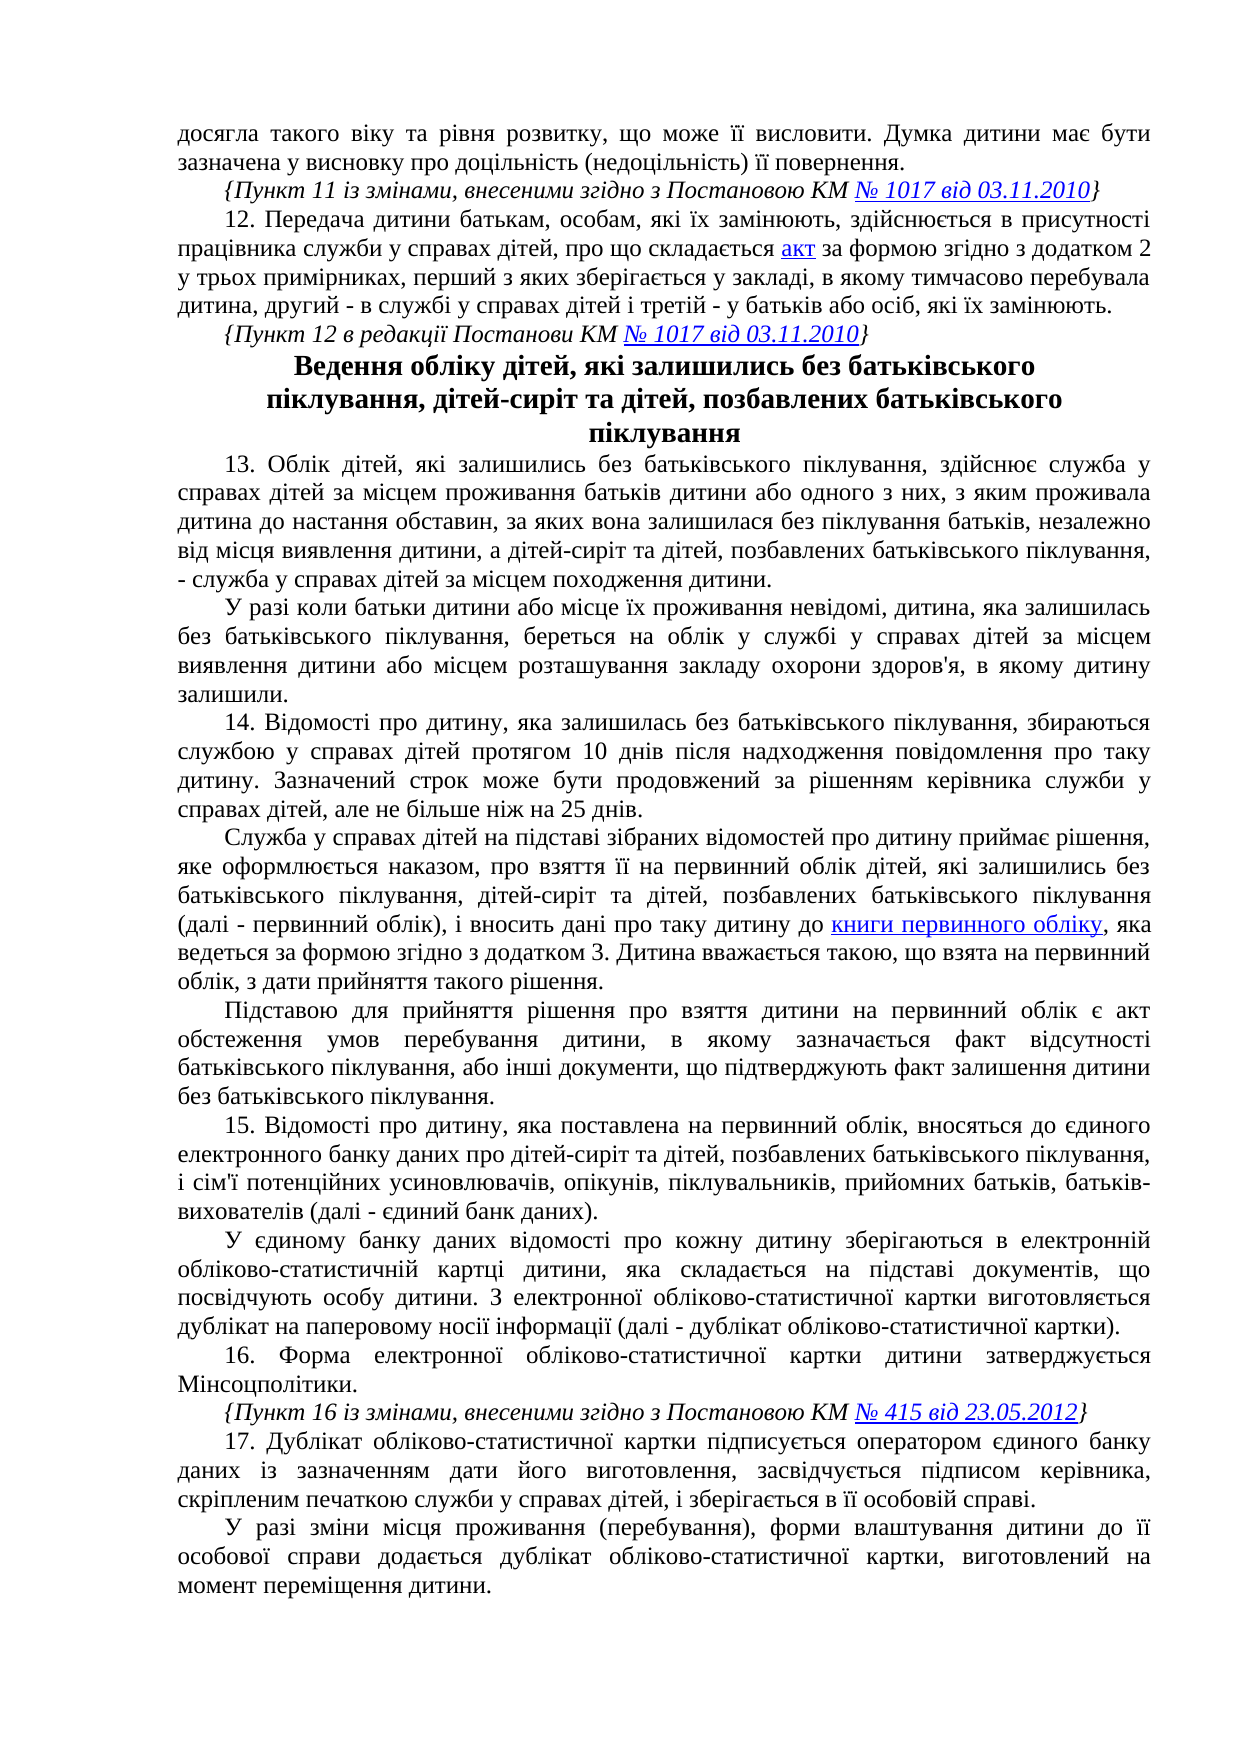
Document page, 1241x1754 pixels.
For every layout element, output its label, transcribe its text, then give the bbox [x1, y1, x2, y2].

text 16. Форма електронної обліково-статистичної картки дитини затверджується Мінсоцполітики. [177, 1340, 1152, 1397]
text {Пункт 12 в редакції Постанови КМ № 1017 від 03.11.2010} [177, 319, 1152, 348]
text Служба у справах дітей на підставі зібраних відомостей про дитину приймає рішення, яке оформлюється наказом, про взяття її на первинний облік дітей, які залишились без батьківського піклування, дітей-сиріт та дітей, позбавлених батьківського піклування (далі - первинний облік), і вносить дані про таку дитину до книги первинного обліку, яка ведеться за формою згідно з додатком 3. Дитина вважається такою, що взята на первинний облік, з дати прийняття такого рішення. [177, 822, 1152, 995]
text 13. Облік дітей, які залишились без батьківського піклування, здійснює служба у справах дітей за місцем проживання батьків дитини або одного з них, з яким проживала дитина до настання обставин, за яких вона залишилася без піклування батьків, незалежно від місця виявлення дитини, а дітей-сиріт та дітей, позбавлених батьківського піклування, - служба у справах дітей за місцем походження дитини. [177, 449, 1152, 592]
text У разі зміни місця проживання (перебування), форми влаштування дитини до її особової справи додається дублікат обліково-статистичної картки, виготовлений на момент переміщення дитини. [177, 1512, 1152, 1599]
text 17. Дублікат обліково-статистичної картки підписується оператором єдиного банку даних із зазначенням дати його виготовлення, засвідчується підписом керівника, скріпленим печаткою служби у справах дітей, і зберігається в її особовій справі. [177, 1426, 1152, 1512]
text 14. Відомості про дитину, яка залишилась без батьківського піклування, збираються службою у справах дітей протягом 10 днів після надходження повідомлення про таку дитину. Зазначений строк може бути продовжений за рішенням керівника служби у справах дітей, але не більше ніж на 25 днів. [177, 707, 1152, 822]
text {Пункт 11 із змінами, внесеними згідно з Постановою КМ № 1017 від 03.11.2010} [177, 176, 1152, 204]
text Підставою для прийняття рішення про взяття дитини на первинний облік є акт обстеження умов перебування дитини, в якому зазначається факт відсутності батьківського піклування, або інші документи, що підтверджують факт залишення дитини без батьківського піклування. [177, 995, 1152, 1110]
text У єдиному банку даних відомості про кожну дитину зберігаються в електронній обліково-статистичній картці дитини, яка складається на підставі документів, що посвідчують особу дитини. З електронної обліково-статистичної картки виготовляється дублікат на паперовому носії інформації (далі - дублікат обліково-статистичної картки). [177, 1225, 1152, 1340]
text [177, 118, 1152, 176]
text У разі коли батьки дитини або місце їх проживання невідомі, дитина, яка залишилась без батьківського піклування, береться на облік у службі у справах дітей за місцем виявлення дитини або місцем розташування закладу охорони здоров'я, в якому дитину залишили. [177, 592, 1152, 707]
text Ведення обліку дітей, які залишились без батьківського піклування, дітей-сиріт та дітей, позбавлених батьківського піклування [224, 348, 1105, 449]
text 15. Відомості про дитину, яка поставлена на первинний облік, вносяться до єдиного електронного банку даних про дітей-сиріт та дітей, позбавлених батьківського піклування, і сім'ї потенційних усиновлювачів, опікунів, піклувальників, прийомних батьків, батьків-вихователів (далі - єдиний банк даних). [177, 1110, 1152, 1225]
text 12. Передача дитини батькам, особам, які їх замінюють, здійснюється в присутності працівника служби у справах дітей, про що складається акт за формою згідно з додатком 2 у трьох примірниках, перший з яких зберігається у закладі, в якому тимчасово перебувала дитина, другий - в службі у справах дітей і третій - у батьків або осіб, які їх замінюють. [177, 204, 1152, 319]
text {Пункт 16 із змінами, внесеними згідно з Постановою КМ № 415 від 23.05.2012} [177, 1397, 1152, 1426]
